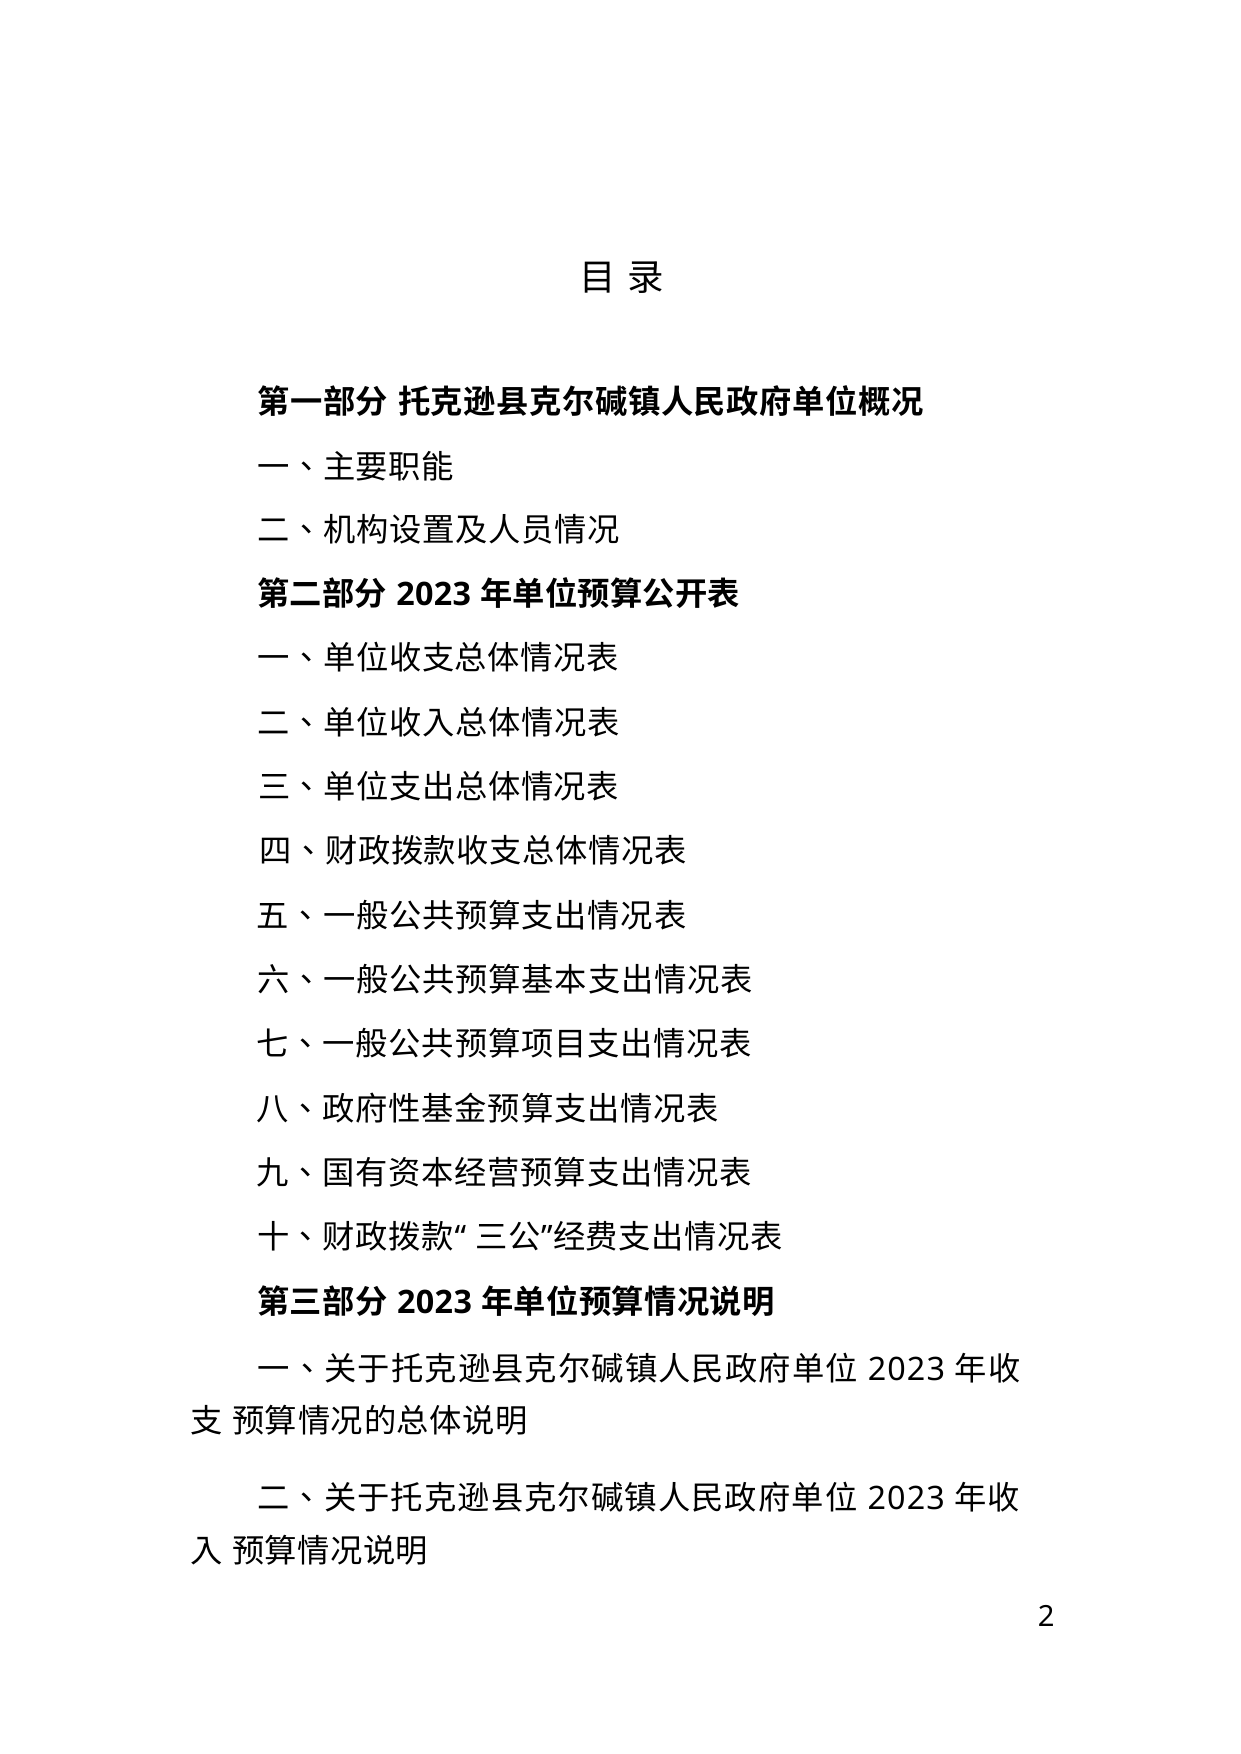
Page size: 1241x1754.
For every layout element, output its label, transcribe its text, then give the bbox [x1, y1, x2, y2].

text 第二部分 2023 年单位预算公开表 [257, 574, 1054, 614]
text 二、单位收入总体情况表 [257, 702, 1054, 742]
text 十、财政拨款“ 三公”经费支出情况表 [257, 1217, 1054, 1257]
text 第三部分 2023 年单位预算情况说明 [257, 1281, 1054, 1321]
text 第一部分 托克逊县克尔碱镇人民政府单位概况 [257, 382, 1054, 422]
text 五、一般公共预算支出情况表 [257, 895, 1054, 935]
text 一、单位收支总体情况表 [257, 638, 1054, 678]
text 二、关于托克逊县克尔碱镇人民政府单位 2023 年收入 预算情况说明 [190, 1475, 1053, 1572]
text 八、政府性基金预算支出情况表 [256, 1088, 1054, 1128]
text 二、机构设置及人员情况 [257, 509, 1054, 549]
text 七、一般公共预算项目支出情况表 [256, 1024, 1054, 1064]
text 四、财政拨款收支总体情况表 [259, 831, 1054, 871]
text 一、关于托克逊县克尔碱镇人民政府单位 2023 年收支 预算情况的总体说明 [190, 1346, 1053, 1442]
text 九、国有资本经营预算支出情况表 [256, 1153, 1054, 1193]
text 一、主要职能 [257, 446, 1054, 486]
text 六、一般公共预算基本支出情况表 [257, 959, 1054, 999]
text 三、单位支出总体情况表 [258, 766, 1054, 806]
text 目 录 [579, 253, 1054, 300]
